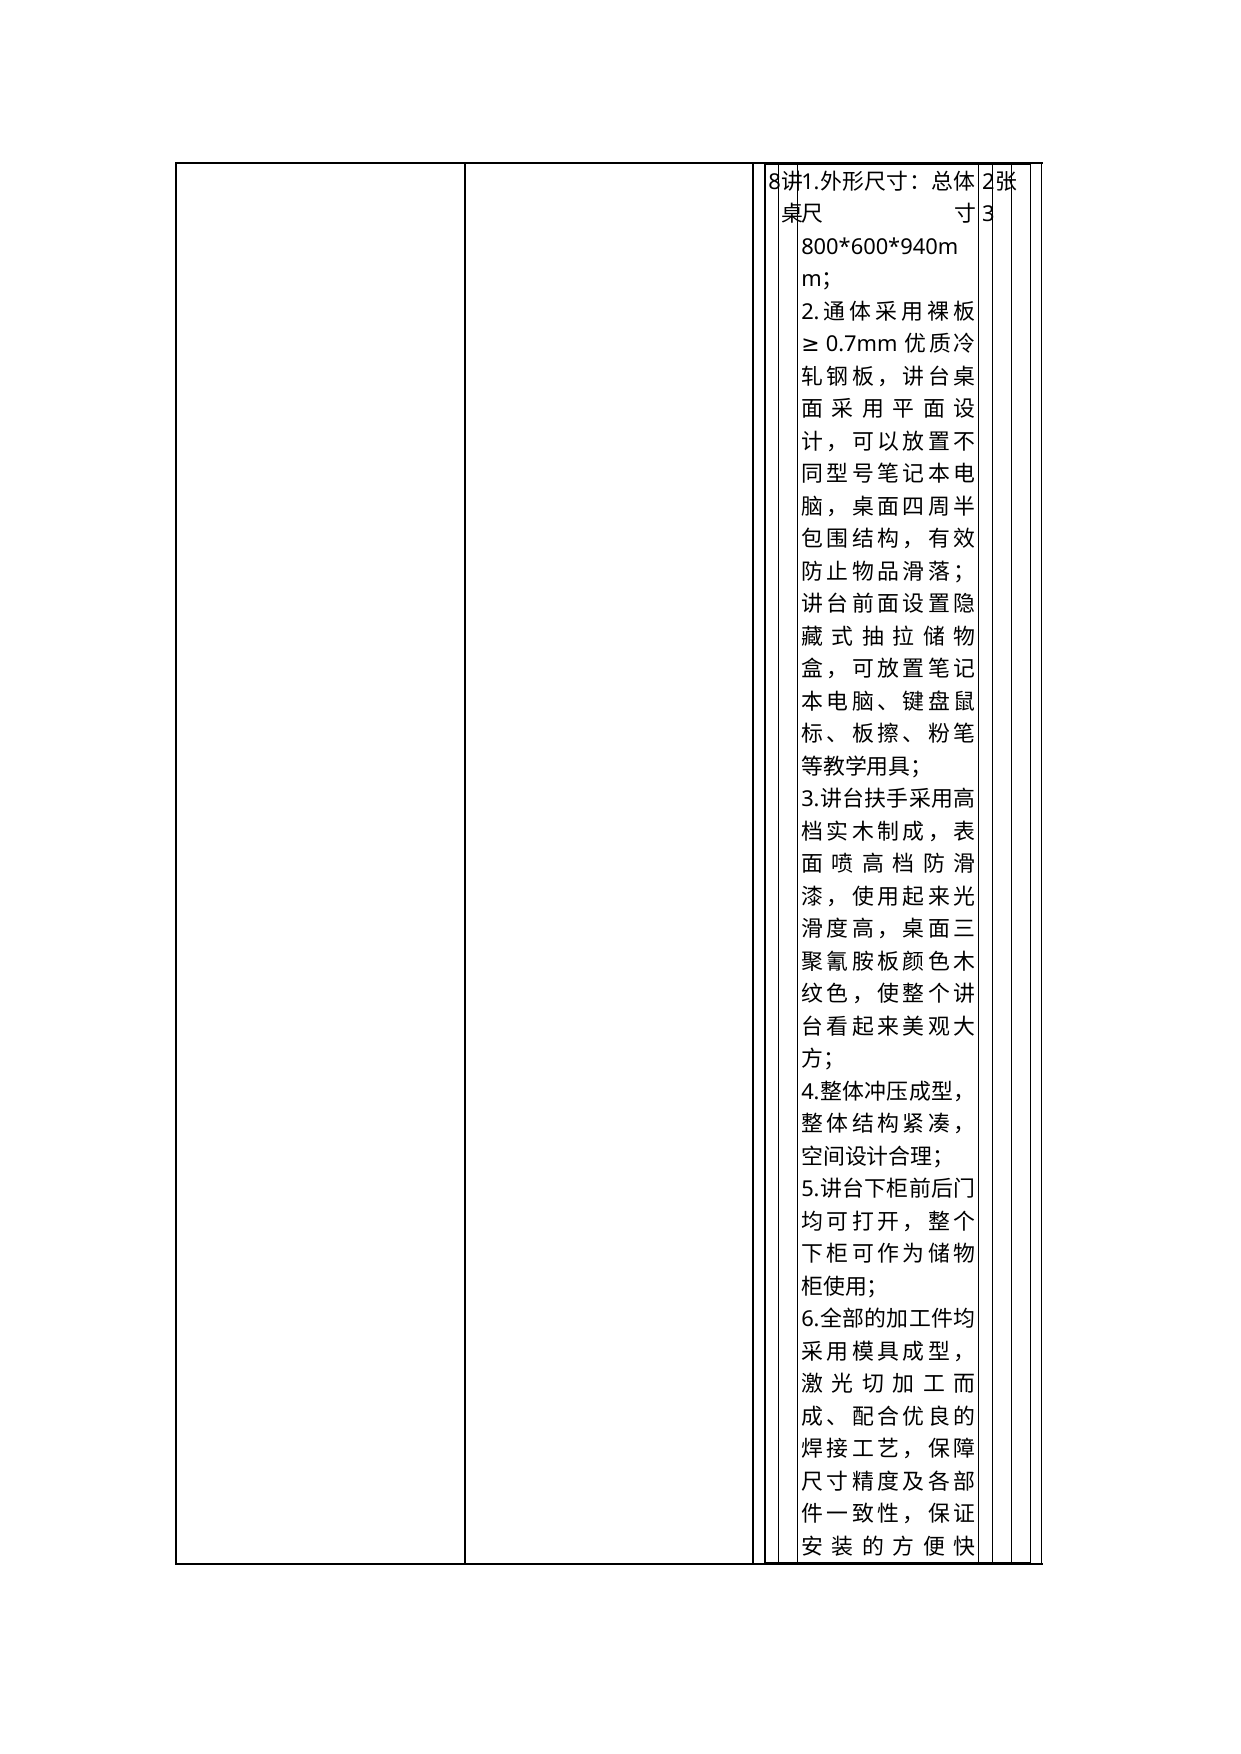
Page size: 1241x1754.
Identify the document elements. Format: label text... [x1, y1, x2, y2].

table_cell [766, 165, 778, 1562]
table_cell [754, 164, 764, 1563]
table_cell [1012, 165, 1030, 1562]
table_cell [798, 165, 978, 1562]
table_cell [993, 165, 1011, 1562]
table_cell [979, 165, 992, 1562]
table_cell [466, 164, 752, 1563]
table_cell 1 [177, 164, 464, 1563]
table_cell [779, 165, 797, 1562]
table_cell [1031, 164, 1041, 1563]
